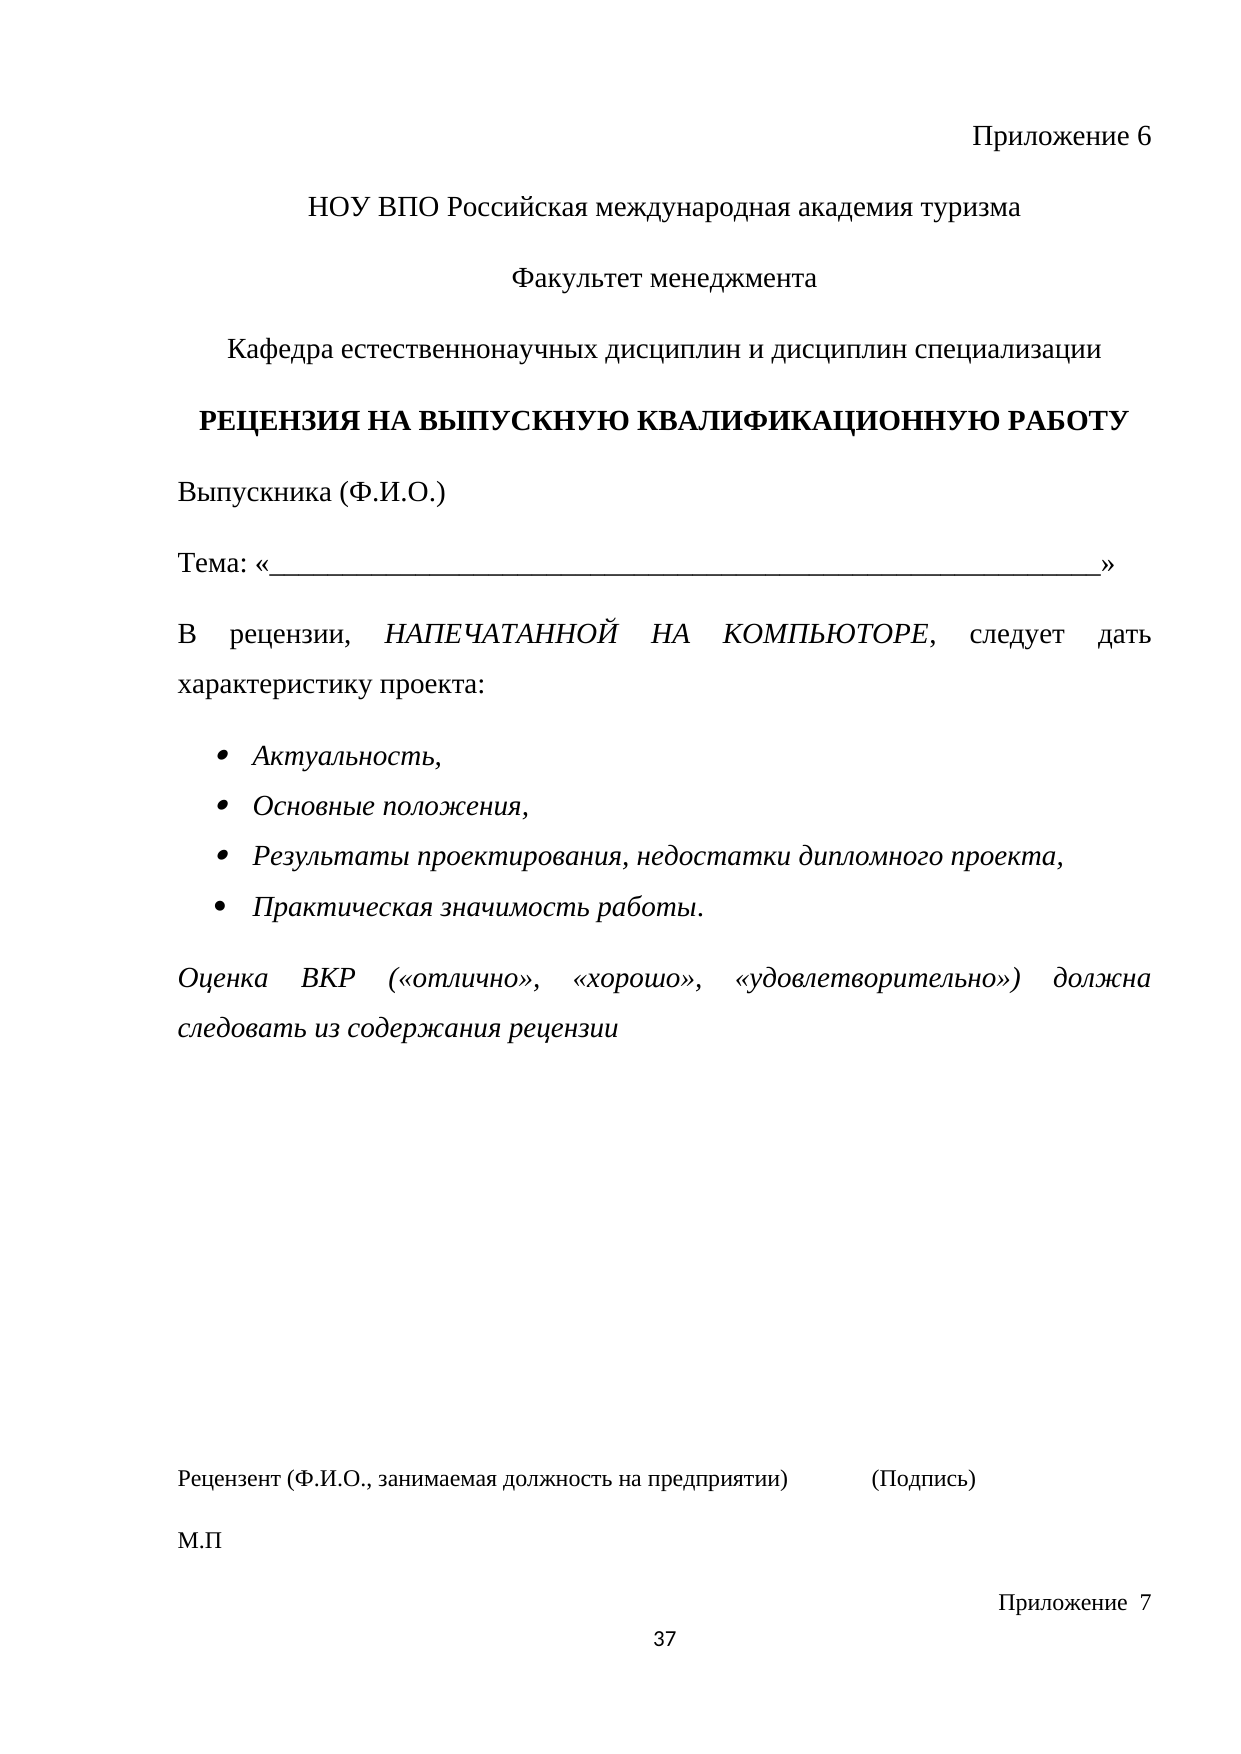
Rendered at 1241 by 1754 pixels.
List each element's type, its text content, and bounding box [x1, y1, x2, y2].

text М.П [177, 1526, 1152, 1553]
text Приложение 7 [177, 1588, 1152, 1616]
text Оценка ВКР («отлично», «хорошо», «удовлетворительно») должна следовать из содержания рецензии [177, 960, 1152, 1044]
text Приложение 6 [177, 118, 1152, 152]
list Актуальность, [215, 738, 1152, 771]
text В рецензии, НАПЕЧАТАННОЙ НА КОМПЬЮТОРЕ, следует дать характеристику проекта: [177, 616, 1152, 700]
text Факультет менеджмента [177, 260, 1152, 294]
text Рецензент (Ф.И.О., занимаемая должность на предприятии) (Подпись) [177, 1464, 1152, 1491]
text НОУ ВПО Российская международная академия туризма [177, 189, 1152, 223]
list Практическая значимость работы. [215, 889, 1152, 922]
list Результаты проектирования, недостатки дипломного проекта, [215, 838, 1152, 872]
text Тема: «_________________________________________________________» [177, 545, 1152, 578]
text Кафедра естественнонаучных дисциплин и дисциплин специализации [177, 332, 1152, 365]
text Выпускника (Ф.И.О.) [177, 474, 1152, 507]
list Основные положения, [215, 788, 1152, 822]
text РЕЦЕНЗИЯ НА ВЫПУСКНУЮ КВАЛИФИКАЦИОННУЮ РАБОТУ [177, 403, 1152, 436]
